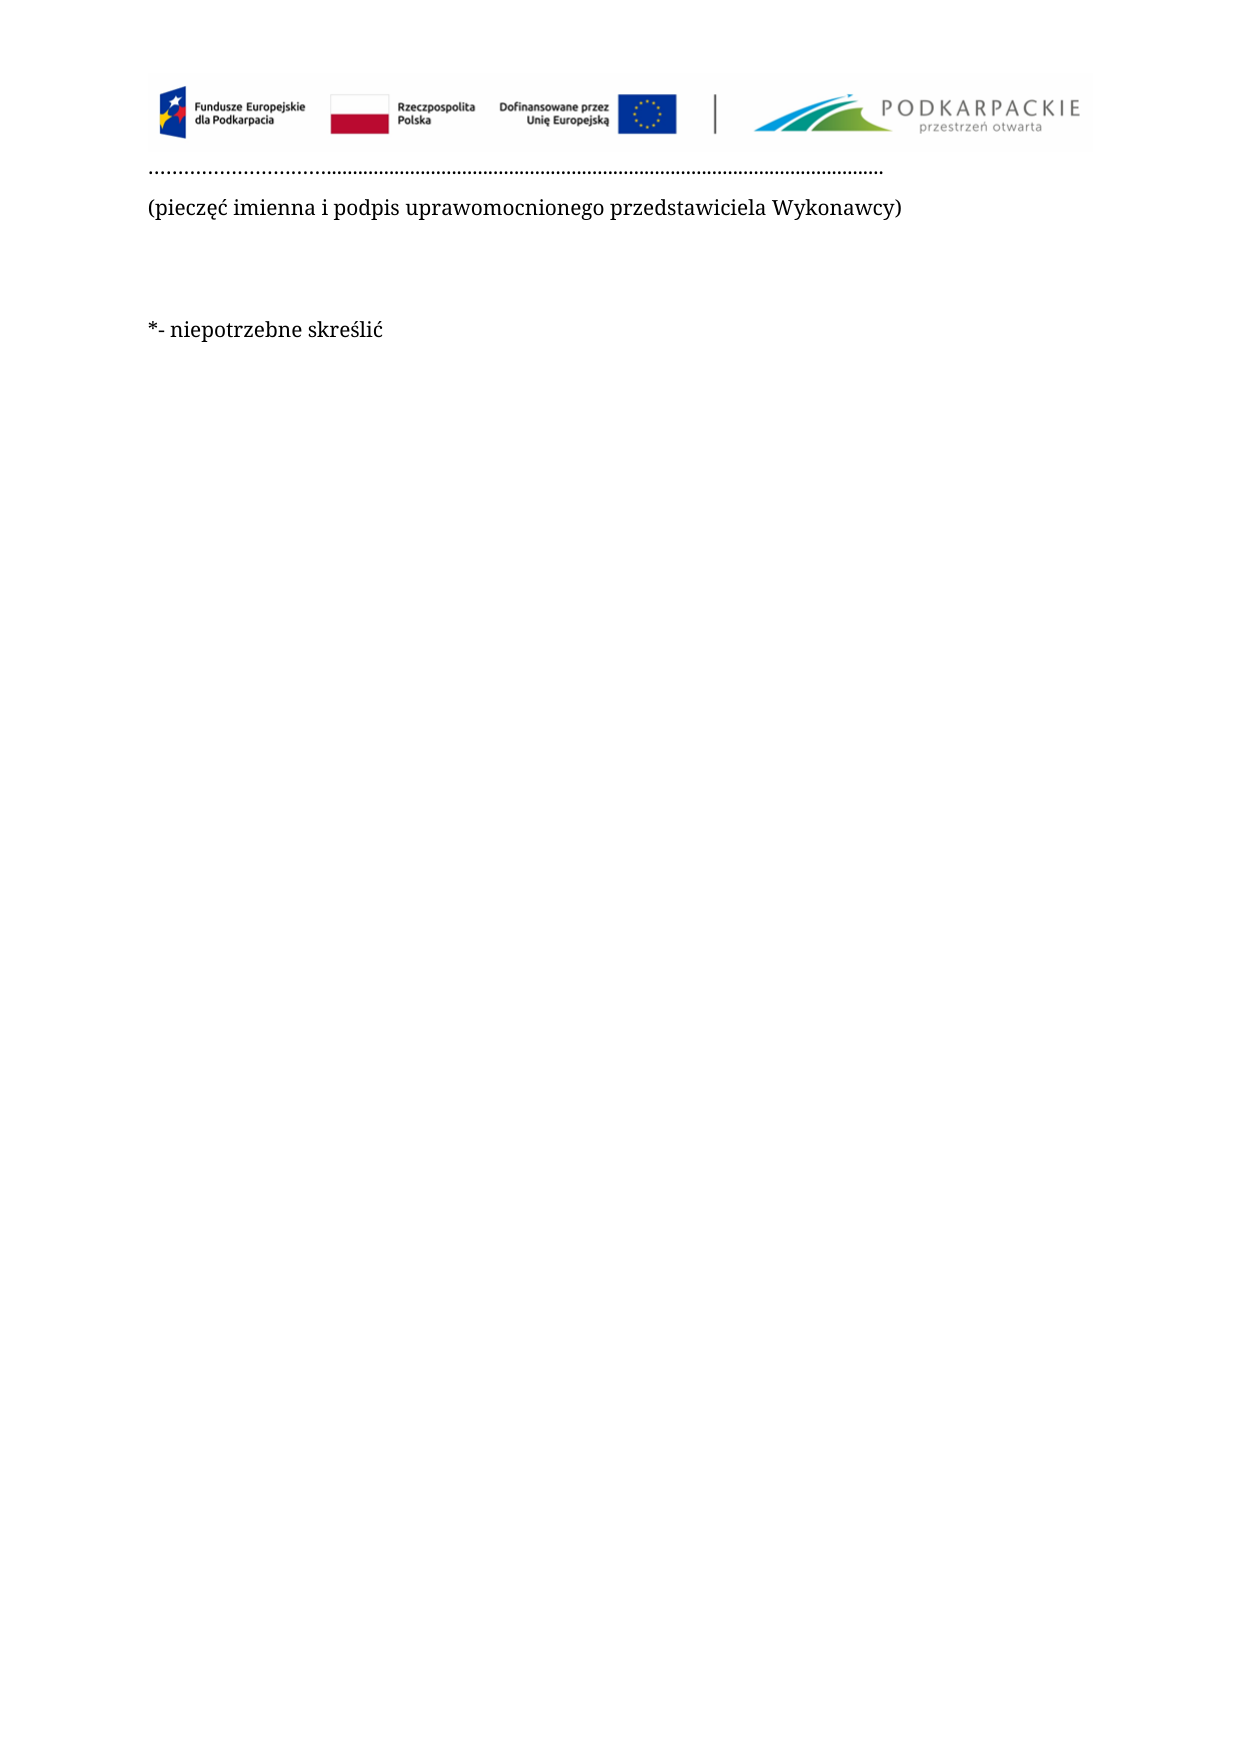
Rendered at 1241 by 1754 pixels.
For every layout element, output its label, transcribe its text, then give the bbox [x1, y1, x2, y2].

text …………………………........................................................................................................... [148, 152, 1093, 180]
text (pieczęć imienna i podpis uprawomocnionego przedstawiciela Wykonawcy) [148, 193, 1093, 221]
text *- niepotrzebne skreślić [148, 316, 1093, 344]
picture [147, 73, 1093, 152]
